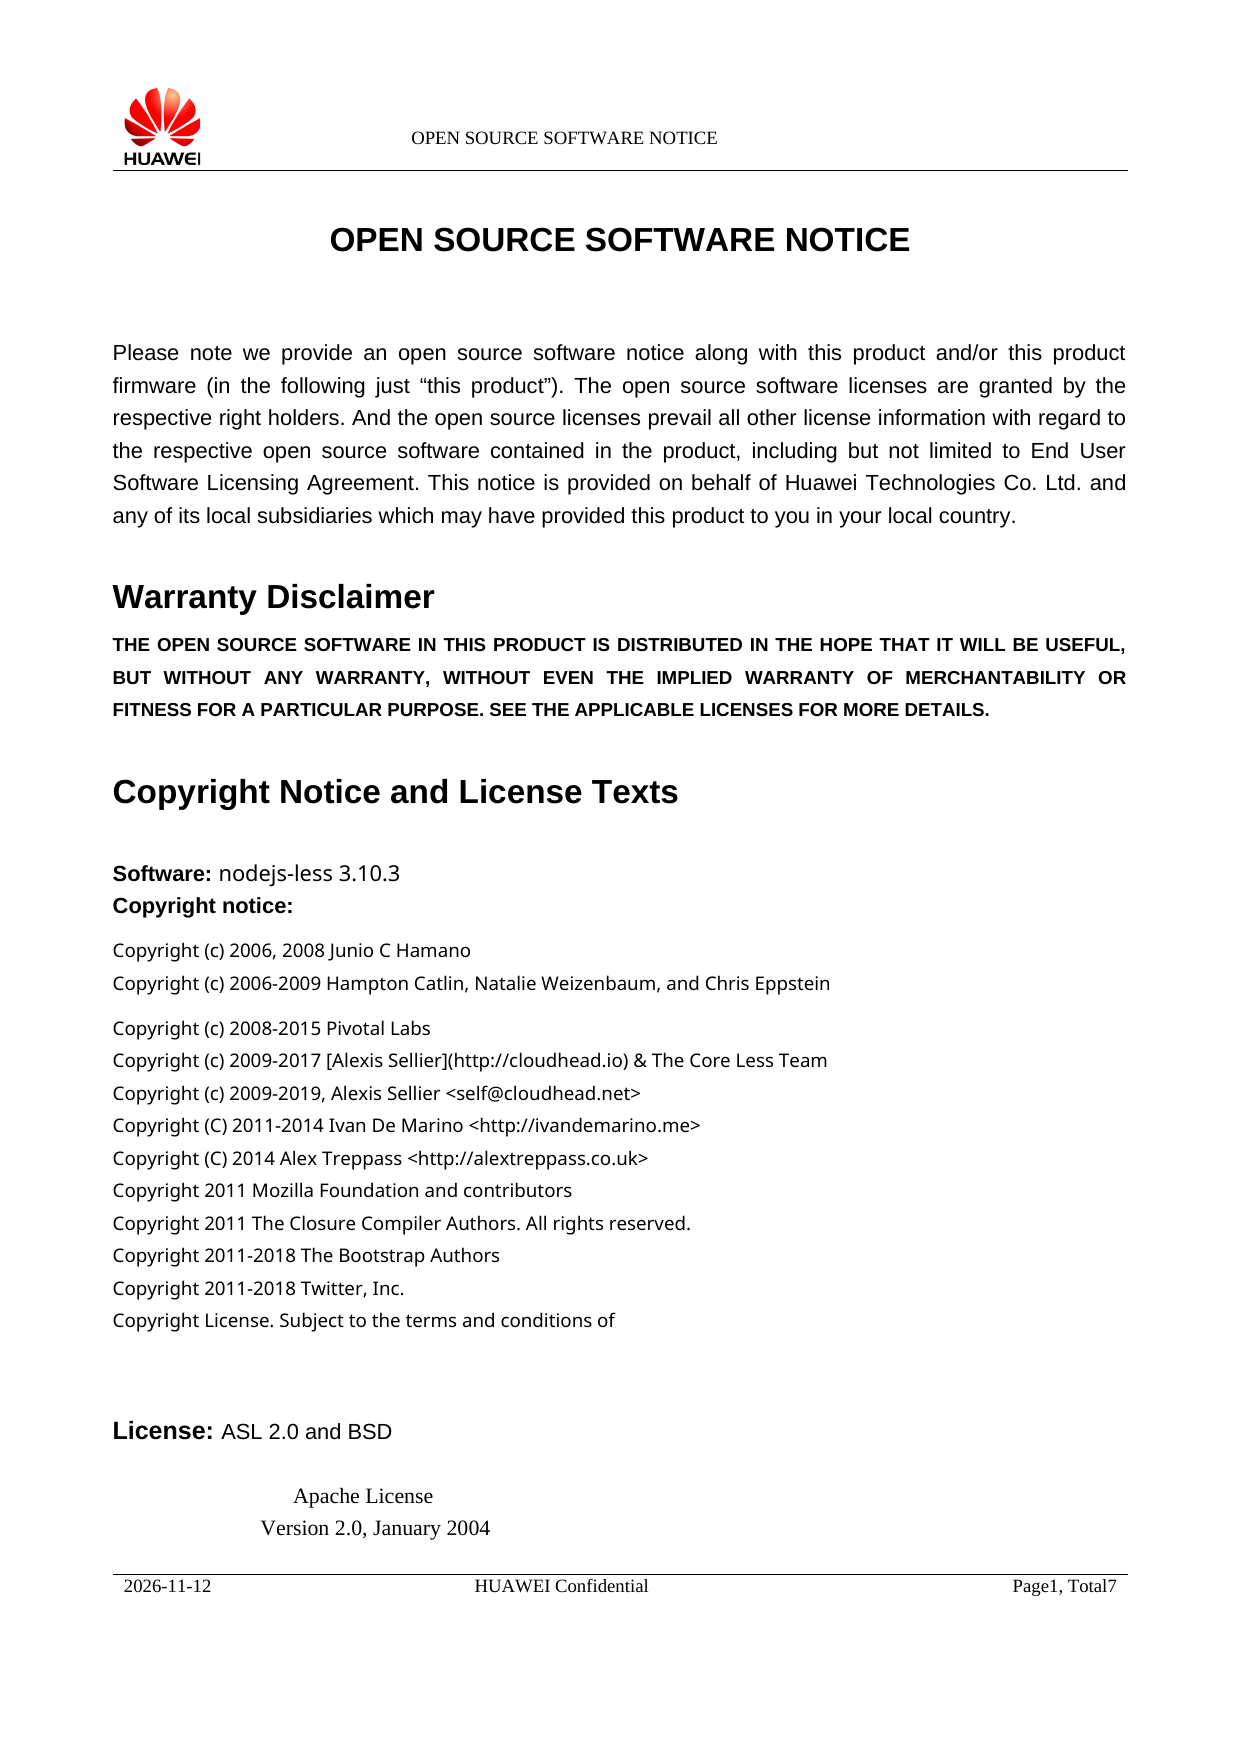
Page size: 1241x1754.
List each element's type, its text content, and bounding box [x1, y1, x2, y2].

text Copyright 2011 Mozilla Foundation and contributors [112, 1174, 1128, 1207]
text Please note we provide an open source software notice along with this product and/or this product firmware (in the following just “this product”). The open source software licenses are granted by the respective right holders. And the open source licenses prevail all other license information with regard to the respective open source software contained in the product, including but not limited to End User Software Licensing Agreement. This notice is provided on behalf of Huawei Technologies Co. Ltd. and any of its local subsidiaries which may have provided this product to you in your local country. [112, 336, 1128, 531]
text Copyright 2011-2018 Twitter, Inc. [112, 1272, 1128, 1304]
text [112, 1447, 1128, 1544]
title Software: nodejs-less 3.10.3 [112, 856, 1128, 889]
text Copyright (C) 2014 Alex Treppass <http://alextreppass.co.uk> [112, 1142, 1128, 1174]
text Copyright (C) 2011-2014 Ivan De Marino <http://ivandemarino.me> [112, 1109, 1128, 1142]
text Copyright 2011 The Closure Compiler Authors. All rights reserved. [112, 1207, 1128, 1239]
text Copyright 2011-2018 The Bootstrap Authors [112, 1239, 1128, 1272]
text Copyright notice: [112, 889, 1128, 921]
text Copyright (c) 2009-2017 [Alexis Sellier](http://cloudhead.io) & The Core Less Team [112, 1044, 1128, 1077]
picture [124, 88, 201, 165]
text Warranty Disclaimer [112, 564, 1128, 629]
text Copyright (c) 2006-2009 Hampton Catlin, Natalie Weizenbaum, and Chris Eppstein [112, 966, 1128, 999]
text License: ASL 2.0 and BSD [112, 1414, 1128, 1447]
text Copyright (c) 2009-2019, Alexis Sellier <self@cloudhead.net> [112, 1077, 1128, 1109]
text Copyright (c) 2006, 2008 Junio C Hamano [112, 934, 1128, 966]
text Copyright License. Subject to the terms and conditions of [112, 1304, 1128, 1337]
text The open source software in this product is distributed in the hope that it will be useful, but WITHOUT ANY WARRANTY, without even the implied warranty of MERCHANTABILITY or FITNESS FOR A PARTICULAR PURPOSE. See the applicable licenses for more details. [112, 629, 1128, 726]
text OPEN SOURCE SOFTWARE NOTICE [112, 206, 1128, 271]
text Copyright (c) 2008-2015 Pivotal Labs [112, 1012, 1128, 1044]
text Copyright Notice and License Texts [112, 759, 1128, 824]
